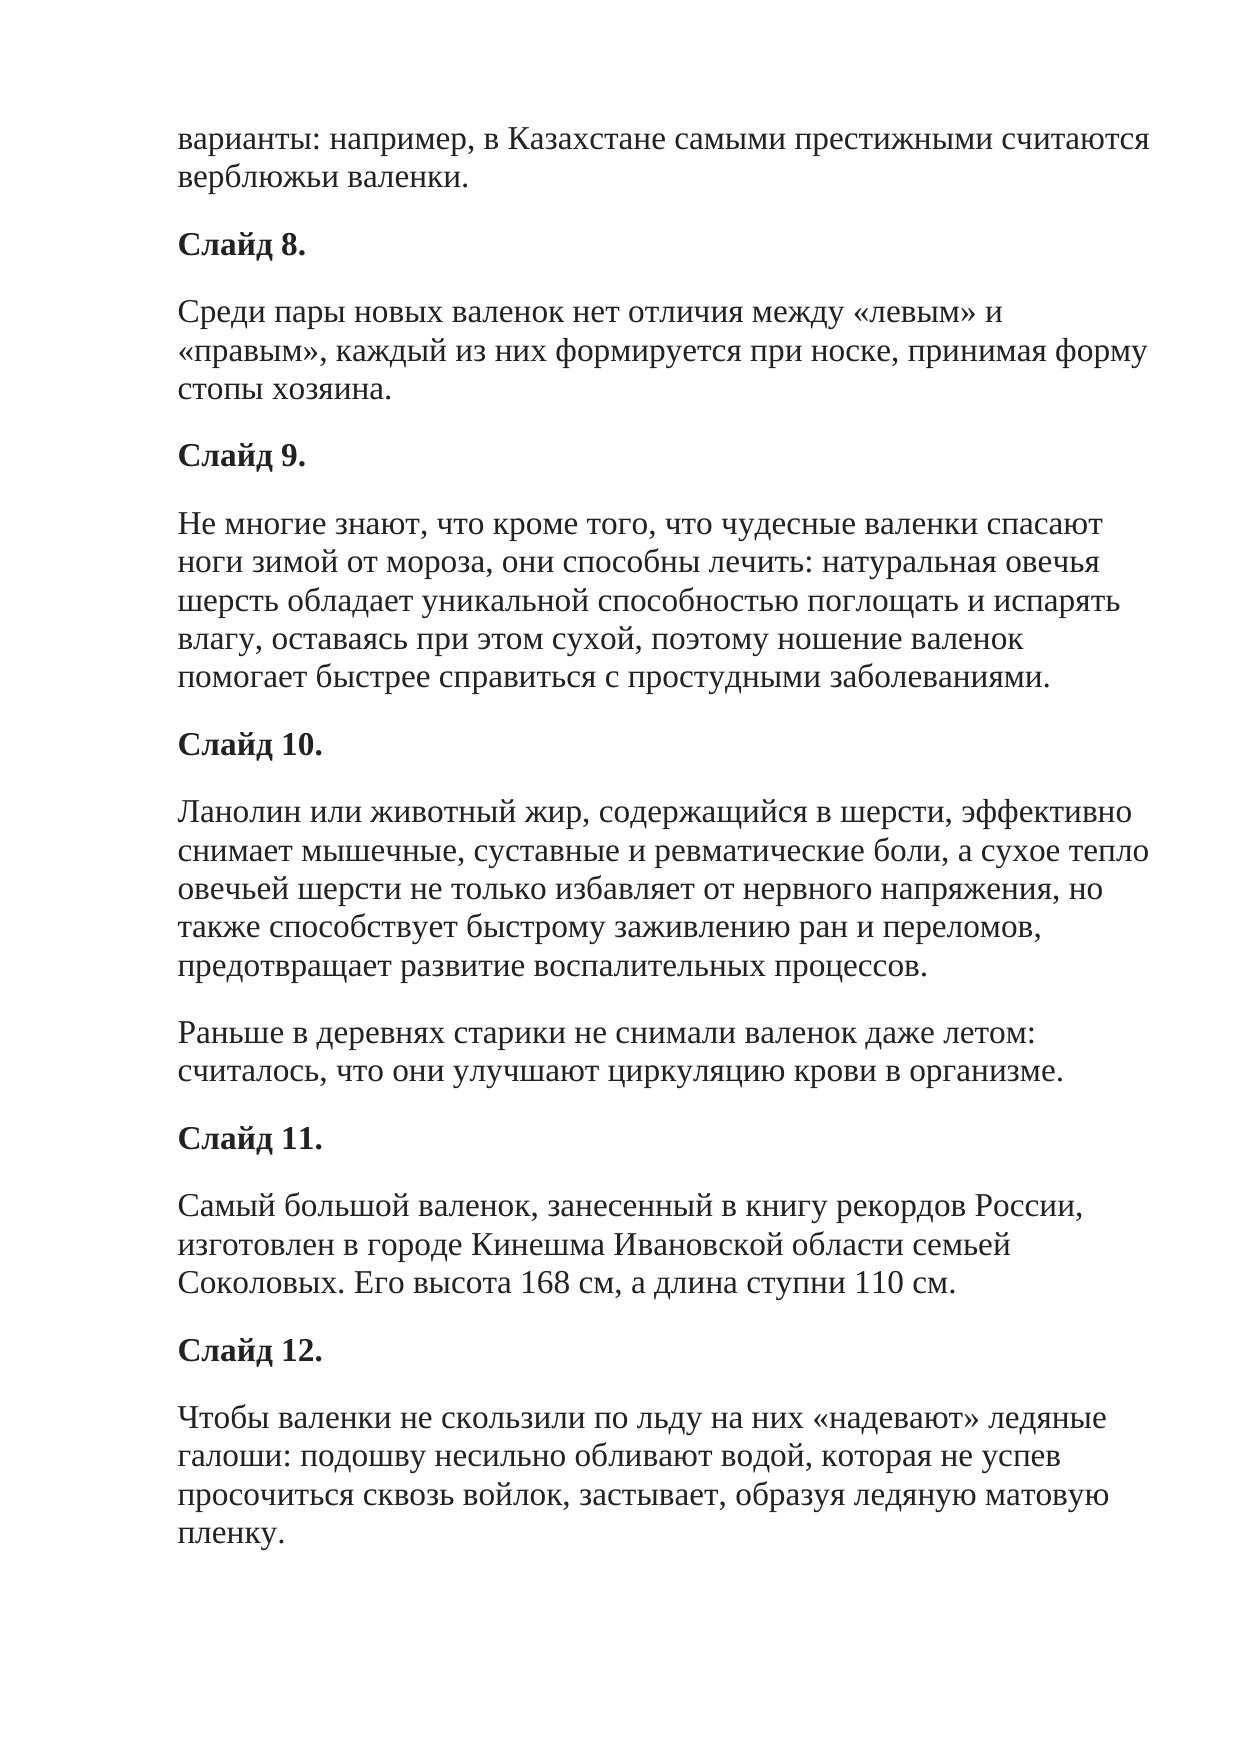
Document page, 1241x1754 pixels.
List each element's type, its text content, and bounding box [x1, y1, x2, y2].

text Слайд 9. [177, 436, 1152, 474]
text Самый большой валенок, занесенный в книгу рекордов России, изготовлен в городе Кинешма Ивановской области семьей Соколовых. Его высота 168 см, а длина ступни 110 см. [177, 1186, 1152, 1301]
text Слайд 10. [177, 724, 1152, 762]
text Чтобы валенки не скользили по льду на них «надевают» ледяные галоши: подошву несильно обливают водой, которая не успев просочиться сквозь войлок, застывает, образуя ледяную матовую пленку. [177, 1397, 1152, 1551]
text Слайд 11. [177, 1118, 1152, 1156]
text Ланолин или животный жир, содержащийся в шерсти, эффективно снимает мышечные, суставные и ревматические боли, а сухое тепло овечьей шерсти не только избавляет от нервного напряжения, но также способствует быстрому заживлению ран и переломов, предотвращает развитие воспалительных процессов. [177, 791, 1152, 983]
text Слайд 12. [177, 1330, 1152, 1368]
text Среди пары новых валенок нет отличия между «левым» и «правым», каждый из них формируется при носке, принимая форму стопы хозяина. [177, 291, 1152, 406]
text Не многие знают, что кроме того, что чудесные валенки спасают ноги зимой от мороза, они способны лечить: натуральная овечья шерсть обладает уникальной способностью поглощать и испарять влагу, оставаясь при этом сухой, поэтому ношение валенок помогает быстрее справиться с простудными заболеваниями. [177, 503, 1152, 695]
text Слайд 8. [177, 224, 1152, 262]
text Раньше в деревнях старики не снимали валенок даже летом: считалось, что они улучшают циркуляцию крови в организме. [177, 1012, 1152, 1089]
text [177, 118, 1152, 195]
